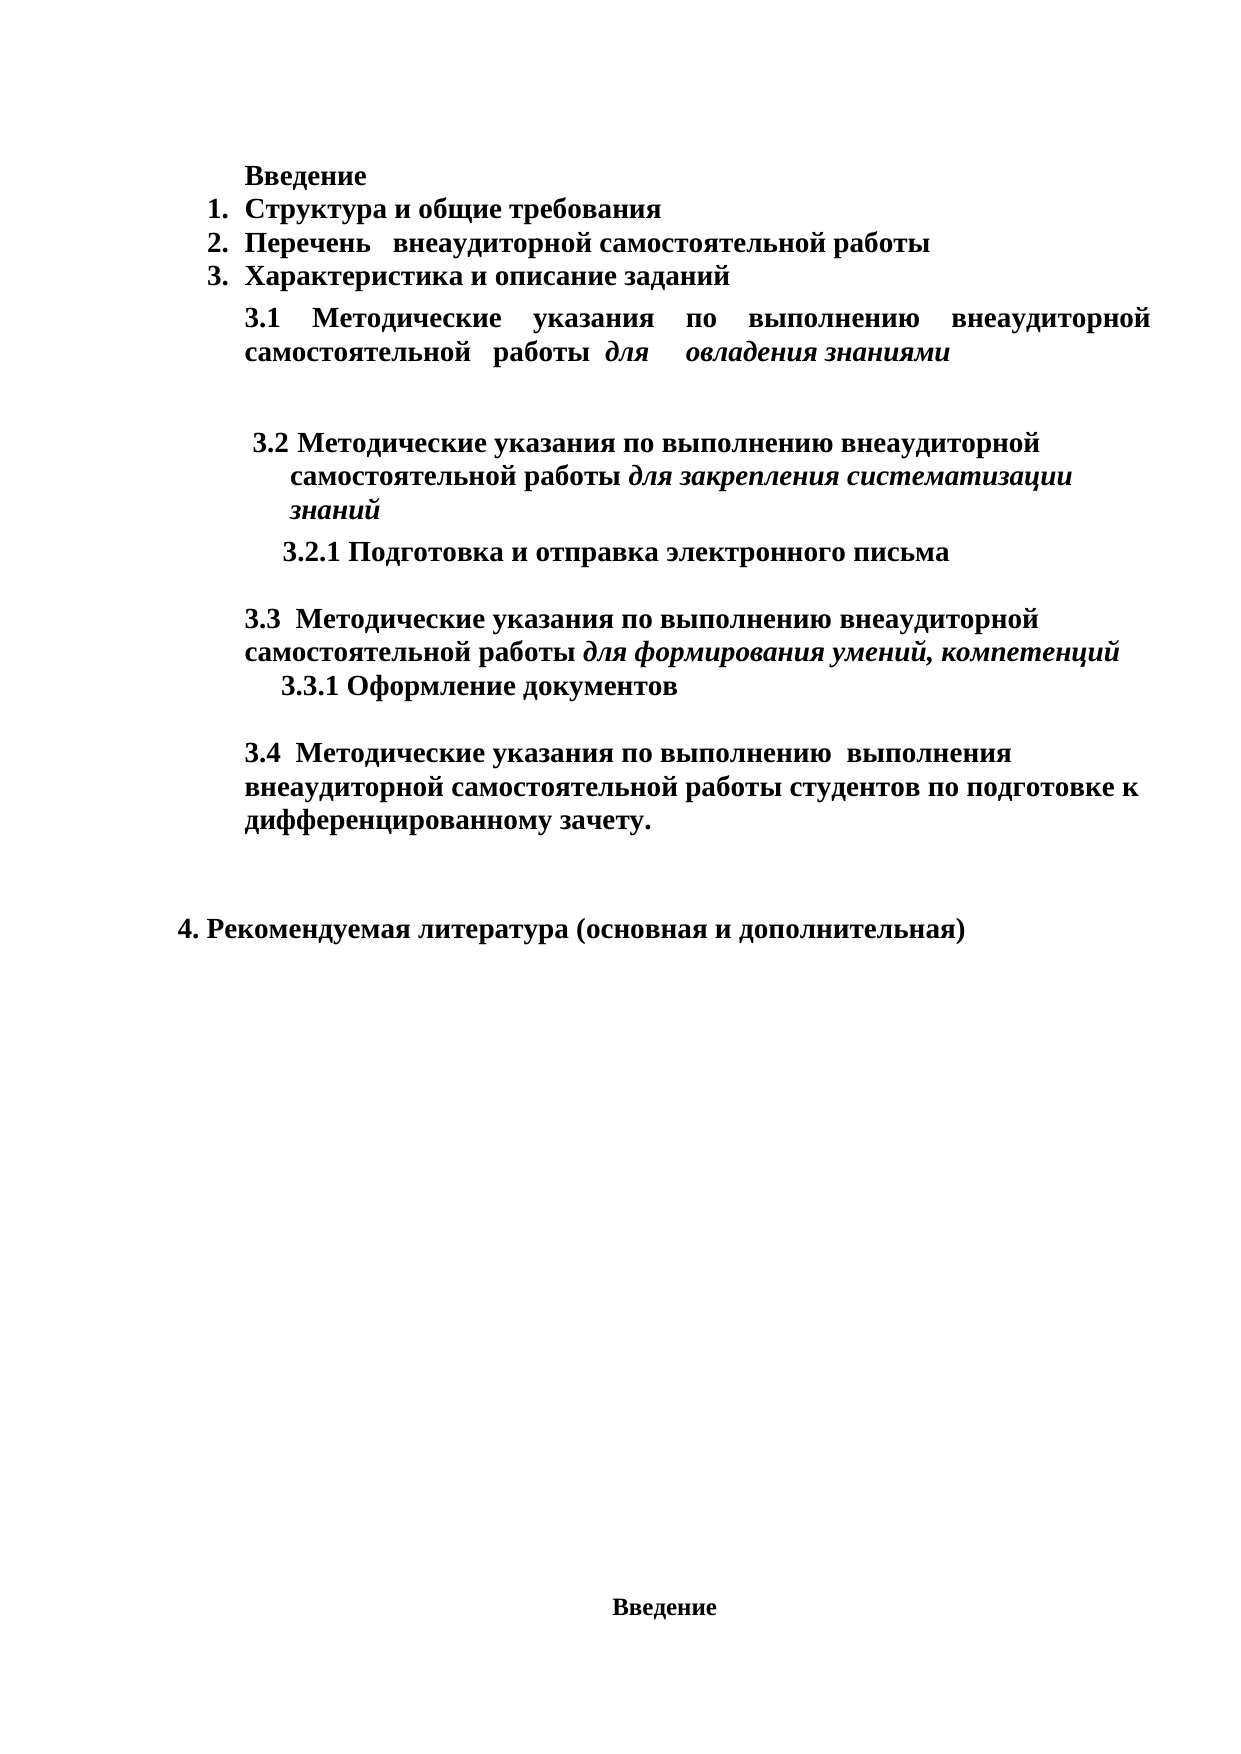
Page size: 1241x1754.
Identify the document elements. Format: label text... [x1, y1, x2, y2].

text 4. Рекомендуемая литература (основная и дополнительная) [177, 911, 1152, 945]
list Структура и общие требования [207, 191, 1152, 225]
text 3.3 Методические указания по выполнению внеаудиторной самостоятельной работы для формирования умений, компетенций [244, 601, 1152, 668]
text Введение [244, 158, 1152, 191]
text 3.4 Методические указания по выполнению выполнения внеаудиторной самостоятельной работы студентов по подготовке к дифференцированному зачету. [244, 735, 1152, 836]
list Методические указания по выполнению внеаудиторной самостоятельной работы для закрепления систематизации знаний [252, 425, 1152, 526]
text 3.2.1 Подготовка и отправка электронного письма [177, 534, 1152, 567]
text 3.1 Методические указания по выполнению внеаудиторной самостоятельной работы для овладения знаниями [244, 300, 1152, 367]
text Введение [177, 1592, 1152, 1620]
text 3.3.1 Оформление документов [244, 668, 1152, 702]
list Характеристика и описание заданий [207, 258, 1152, 292]
list Перечень внеаудиторной самостоятельной работы [207, 225, 1152, 258]
